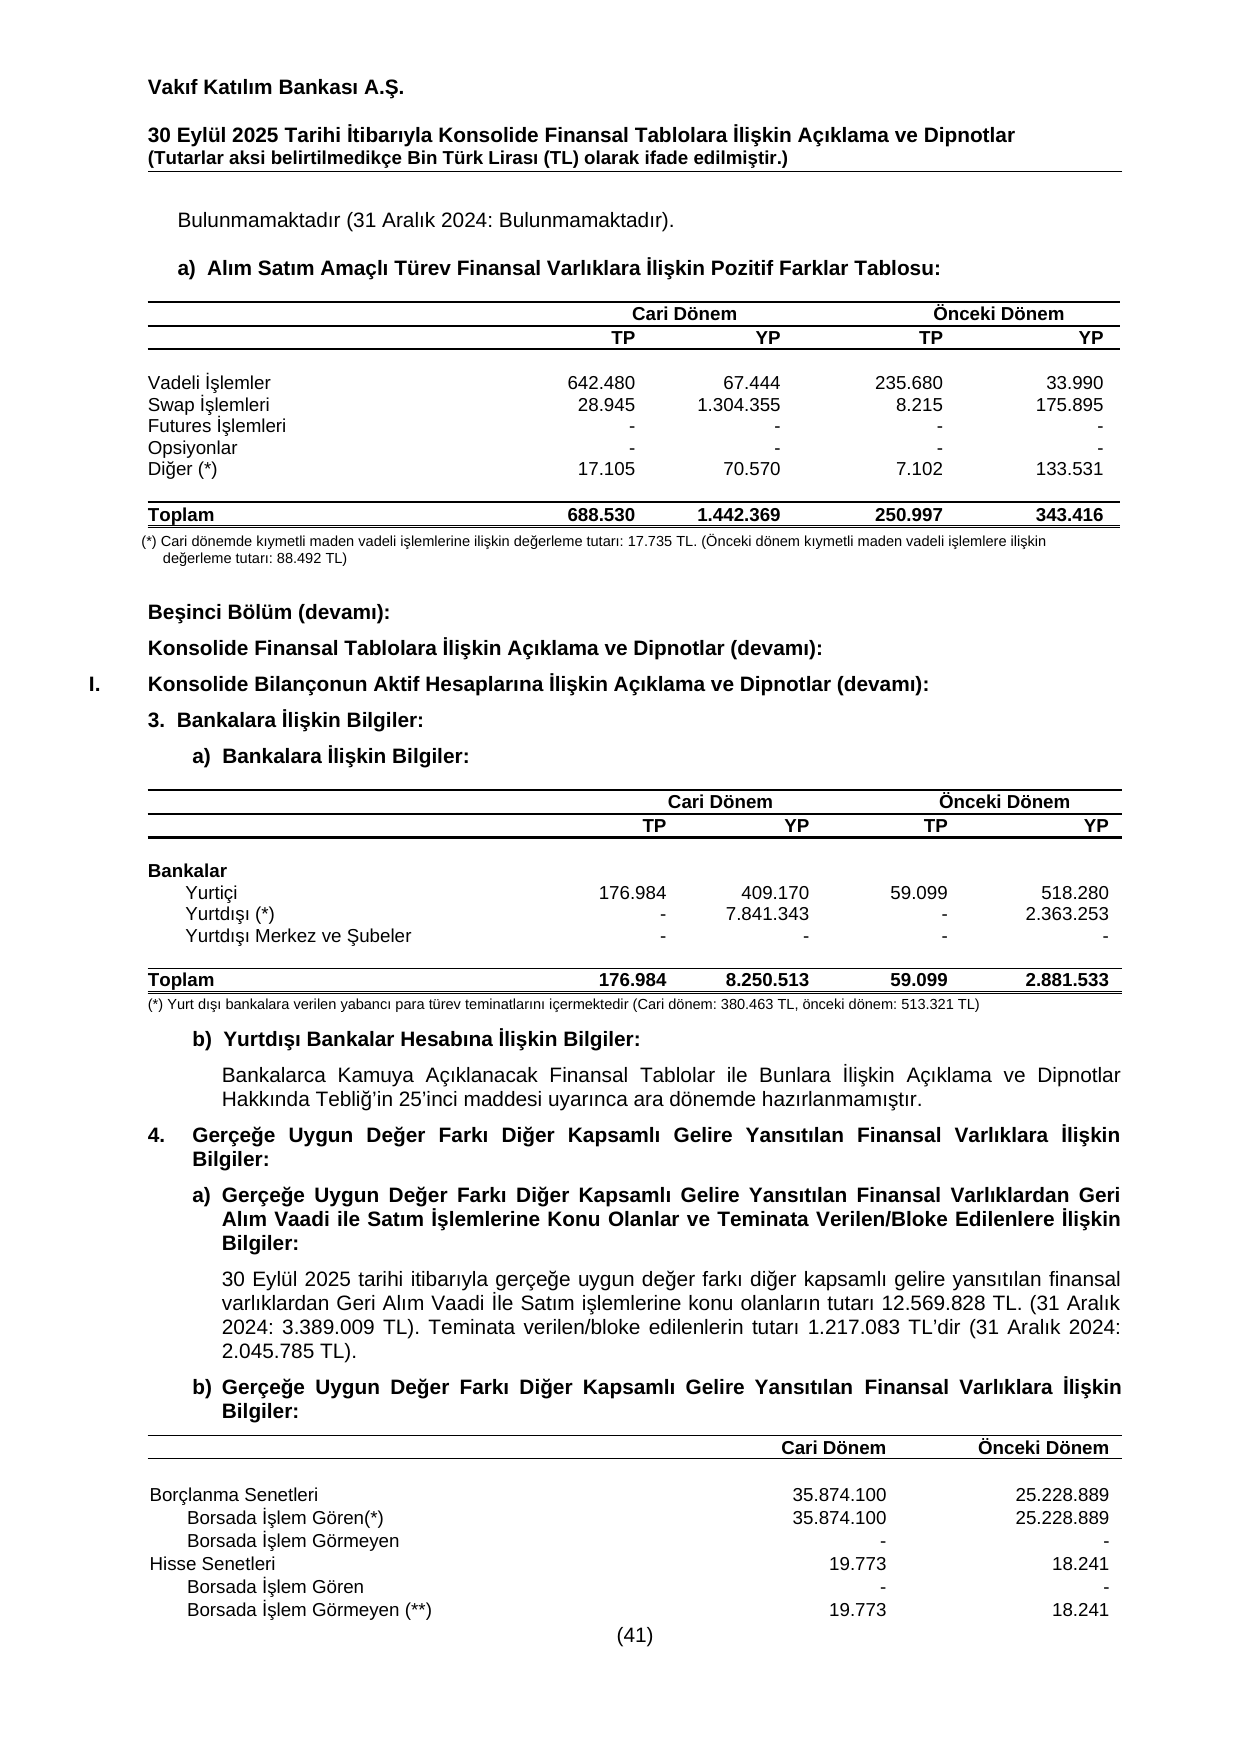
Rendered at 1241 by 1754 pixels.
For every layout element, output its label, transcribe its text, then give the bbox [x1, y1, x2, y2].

text Konsolide Finansal Tablolara İlişkin Açıklama ve Dipnotlar (devamı): [148, 636, 1122, 660]
text değerleme tutarı: 88.492 TL) [163, 549, 1122, 566]
list Gerçeğe Uygun Değer Farkı Diğer Kapsamlı Gelire Yansıtılan Finansal Varlıklara İlişkin Bilgiler: [192, 1374, 1122, 1422]
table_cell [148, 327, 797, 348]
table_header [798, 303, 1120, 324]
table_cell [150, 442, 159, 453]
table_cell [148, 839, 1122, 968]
text b) Yurtdışı Bankalar Hesabına İlişkin Bilgiler: [192, 1027, 1082, 1051]
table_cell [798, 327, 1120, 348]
text Bankalarca Kamuya Açıklanacak Finansal Tablolar ile Bunlara İlişkin Açıklama ve Dipnotlar Hakkında Tebliğ’in 25’inci maddesi uyarınca ara dönemde hazırlanmamıştır. [222, 1063, 1122, 1111]
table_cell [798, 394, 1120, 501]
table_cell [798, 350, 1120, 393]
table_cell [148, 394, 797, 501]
text 30 Eylül 2025 tarihi itibarıyla gerçeğe uygun değer farkı diğer kapsamlı gelire yansıtılan finansal varlıklardan Geri Alım Vaadi İle Satım işlemlerine konu olanların tutarı 12.569.828 TL. (31 Aralık 2024: 3.389.009 TL). Teminata verilen/bloke edilenlerin tutarı 1.217.083 TL’dir (31 Aralık 2024: 2.045.785 TL). [222, 1267, 1122, 1363]
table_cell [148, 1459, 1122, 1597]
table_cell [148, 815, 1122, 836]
list Alım Satım Amaçlı Türev Finansal Varlıklara İlişkin Pozitif Farklar Tablosu: [177, 255, 1122, 279]
text 3. Bankalara İlişkin Bilgiler: [148, 708, 1122, 732]
text Bulunmamaktadır (31 Aralık 2024: Bulunmamaktadır). [148, 207, 1122, 231]
text I. Konsolide Bilançonun Aktif Hesaplarına İlişkin Açıklama ve Dipnotlar (devamı): [89, 672, 1122, 696]
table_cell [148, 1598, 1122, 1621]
text a) Bankalara İlişkin Bilgiler: [192, 744, 1122, 768]
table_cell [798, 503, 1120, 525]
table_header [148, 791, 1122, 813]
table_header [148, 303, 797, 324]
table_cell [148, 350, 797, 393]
text (*) Yurt dışı bankalara verilen yabancı para türev teminatlarını içermektedir (Cari dönem: 380.463 TL, önceki dönem: 513.321 TL) [148, 996, 1122, 1013]
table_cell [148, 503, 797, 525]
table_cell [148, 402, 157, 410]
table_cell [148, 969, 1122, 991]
text Beşinci Bölüm (devamı): [148, 600, 1122, 624]
list Gerçeğe Uygun Değer Farkı Diğer Kapsamlı Gelire Yansıtılan Finansal Varlıklardan Geri Alım Vaadi ile Satım İşlemlerine Konu Olanlar ve Teminata Verilen/Bloke Edilenlere İlişkin Bilgiler: [192, 1183, 1122, 1255]
text (*) Cari dönemde kıymetli maden vadeli işlemlerine ilişkin değerleme tutarı: 17.735 TL. (Önceki dönem kıymetli maden vadeli işlemlere ilişkin [89, 533, 1122, 549]
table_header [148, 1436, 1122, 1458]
text 4. Gerçeğe Uygun Değer Farkı Diğer Kapsamlı Gelire Yansıtılan Finansal Varlıklara İlişkin Bilgiler: [148, 1123, 1122, 1171]
